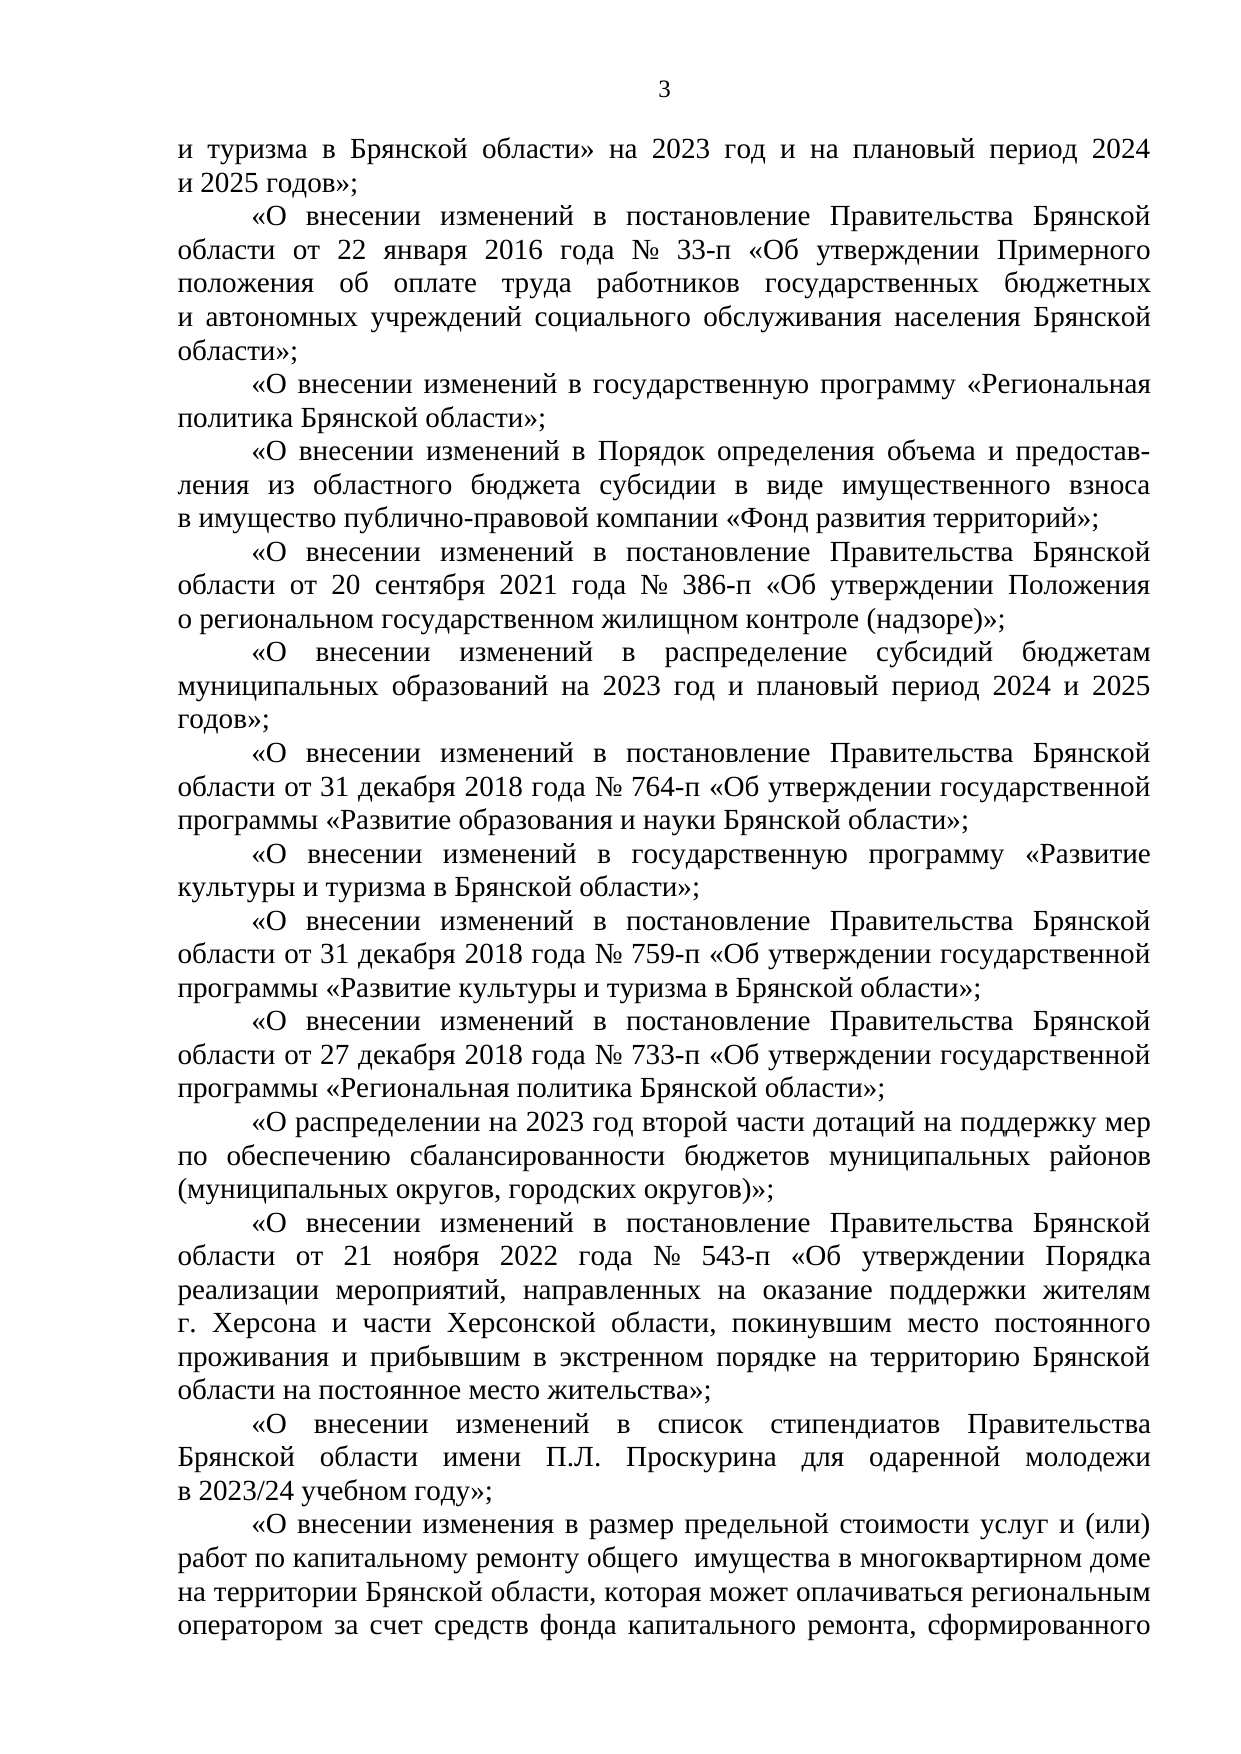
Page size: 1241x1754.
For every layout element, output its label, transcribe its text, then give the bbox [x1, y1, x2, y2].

text «О внесении изменений в государственную программу «Развитие культуры и туризма в Брянской области»; [177, 836, 1152, 903]
text «О внесении изменений в постановление Правительства Брянской области от 21 ноября 2022 года № 543-п «Об утверждении Порядка реализации мероприятий, направленных на оказание поддержки жителям г. Херсона и части Херсонской области, покинувшим место постоянного проживания и прибывшим в экстренном порядке на территорию Брянской области на постоянное место жительства»; [177, 1205, 1152, 1406]
text «О внесении изменений в государственную программу «Региональная политика Брянской области»; [177, 366, 1152, 433]
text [177, 1507, 1152, 1641]
text «О внесении изменений в постановление Правительства Брянской области от 31 декабря 2018 года № 764-п «Об утверждении государственной программы «Развитие образования и науки Брянской области»; [177, 735, 1152, 836]
text «О внесении изменений в постановление Правительства Брянской области от 31 декабря 2018 года № 759-п «Об утверждении государственной программы «Развитие культуры и туризма в Брянской области»; [177, 903, 1152, 1003]
text «О внесении изменений в список стипендиатов Правительства Брянской области имени П.Л. Проскурина для одаренной молодежи в 2023/24 учебном году»; [177, 1406, 1152, 1507]
text «О внесении изменений в постановление Правительства Брянской области от 27 декабря 2018 года № 733-п «Об утверждении государственной программы «Региональная политика Брянской области»; [177, 1003, 1152, 1104]
text «О внесении изменений в Порядок определения объема и предостав-ления из областного бюджета субсидии в виде имущественного взноса в имущество публично-правовой компании «Фонд развития территорий»; [177, 433, 1152, 534]
text «О распределении на 2023 год второй части дотаций на поддержку мер по обеспечению сбалансированности бюджетов муниципальных районов (муниципальных округов, городских округов)»; [177, 1104, 1152, 1205]
text «О внесении изменений в постановление Правительства Брянской области от 20 сентября 2021 года № 386-п «Об утверждении Положения о региональном государственном жилищном контроле (надзоре)»; [177, 534, 1152, 634]
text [177, 131, 1152, 198]
text «О внесении изменений в постановление Правительства Брянской области от 22 января 2016 года № 33-п «Об утверждении Примерного положения об оплате труда работников государственных бюджетных и автономных учреждений социального обслуживания населения Брянской области»; [177, 198, 1152, 366]
text «О внесении изменений в распределение субсидий бюджетам муниципальных образований на 2023 год и плановый период 2024 и 2025 годов»; [177, 634, 1152, 735]
